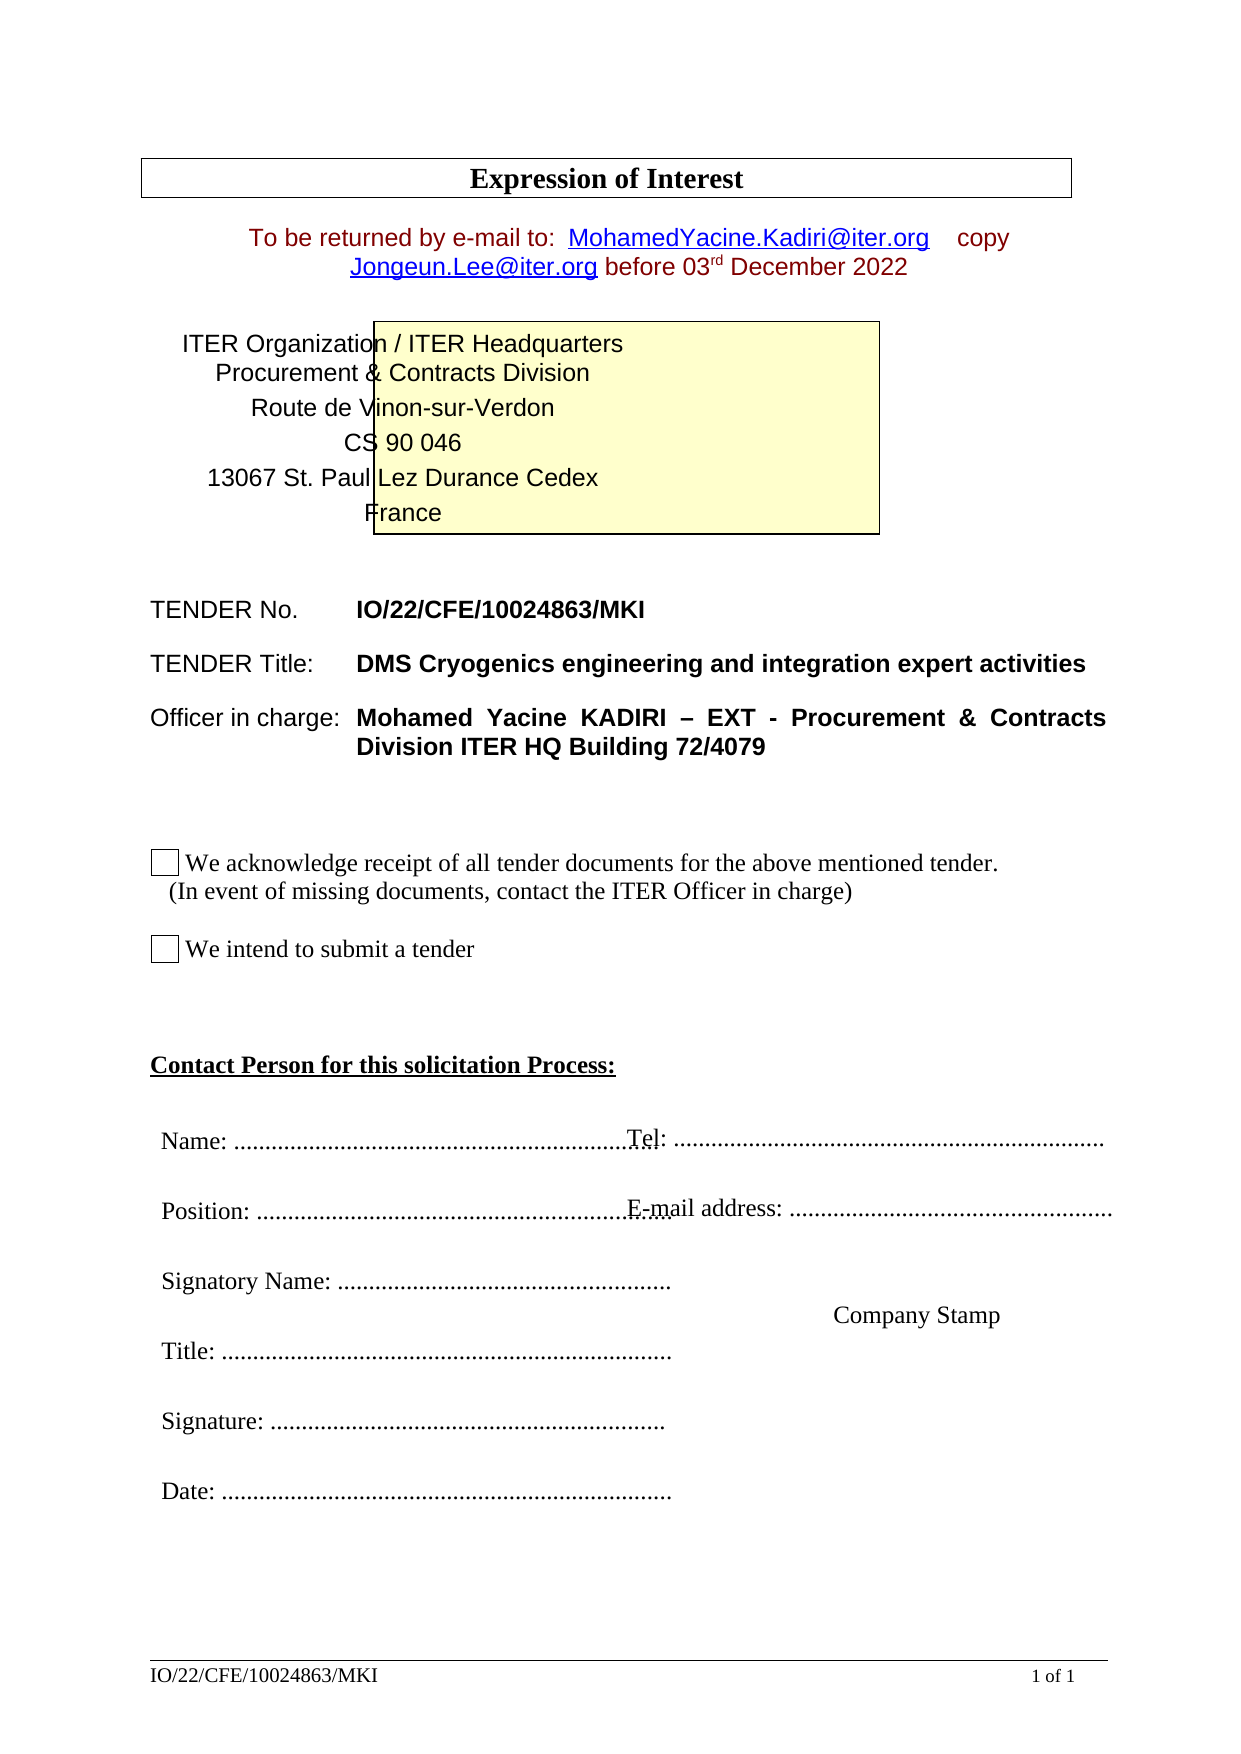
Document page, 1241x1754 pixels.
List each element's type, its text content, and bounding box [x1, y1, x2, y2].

text We acknowledge receipt of all tender documents for the above mentioned tender. [150, 848, 1108, 876]
text Officer in charge: Mohamed Yacine KADIRI – EXT - Procurement & Contracts Division ITER HQ Building 72/4079 [150, 703, 1108, 761]
text Expression of Interest [142, 159, 1071, 197]
text TENDER Title: DMS Cryogenics engineering and integration expert activities [150, 649, 1108, 678]
table_header Tel: E-mail address: [615, 1079, 1128, 1225]
table_cell Signatory Name: Title: Signature: Date: [130, 1225, 1128, 1505]
text (In event of missing documents, contact the ITER Officer in charge) [150, 876, 1108, 905]
text Contact Person for this solicitation Process: [150, 1050, 1108, 1079]
text We intend to submit a tender [150, 934, 1108, 963]
text TENDER No. IO/22/CFE/10024863/MKI [150, 596, 1108, 624]
text To be returned by e-mail to: MohamedYacine.Kadiri@iter.org copy Jongeun.Lee@iter.org before 03rd December 2022 [150, 223, 1108, 280]
table_header Name: Position: [130, 1079, 615, 1225]
